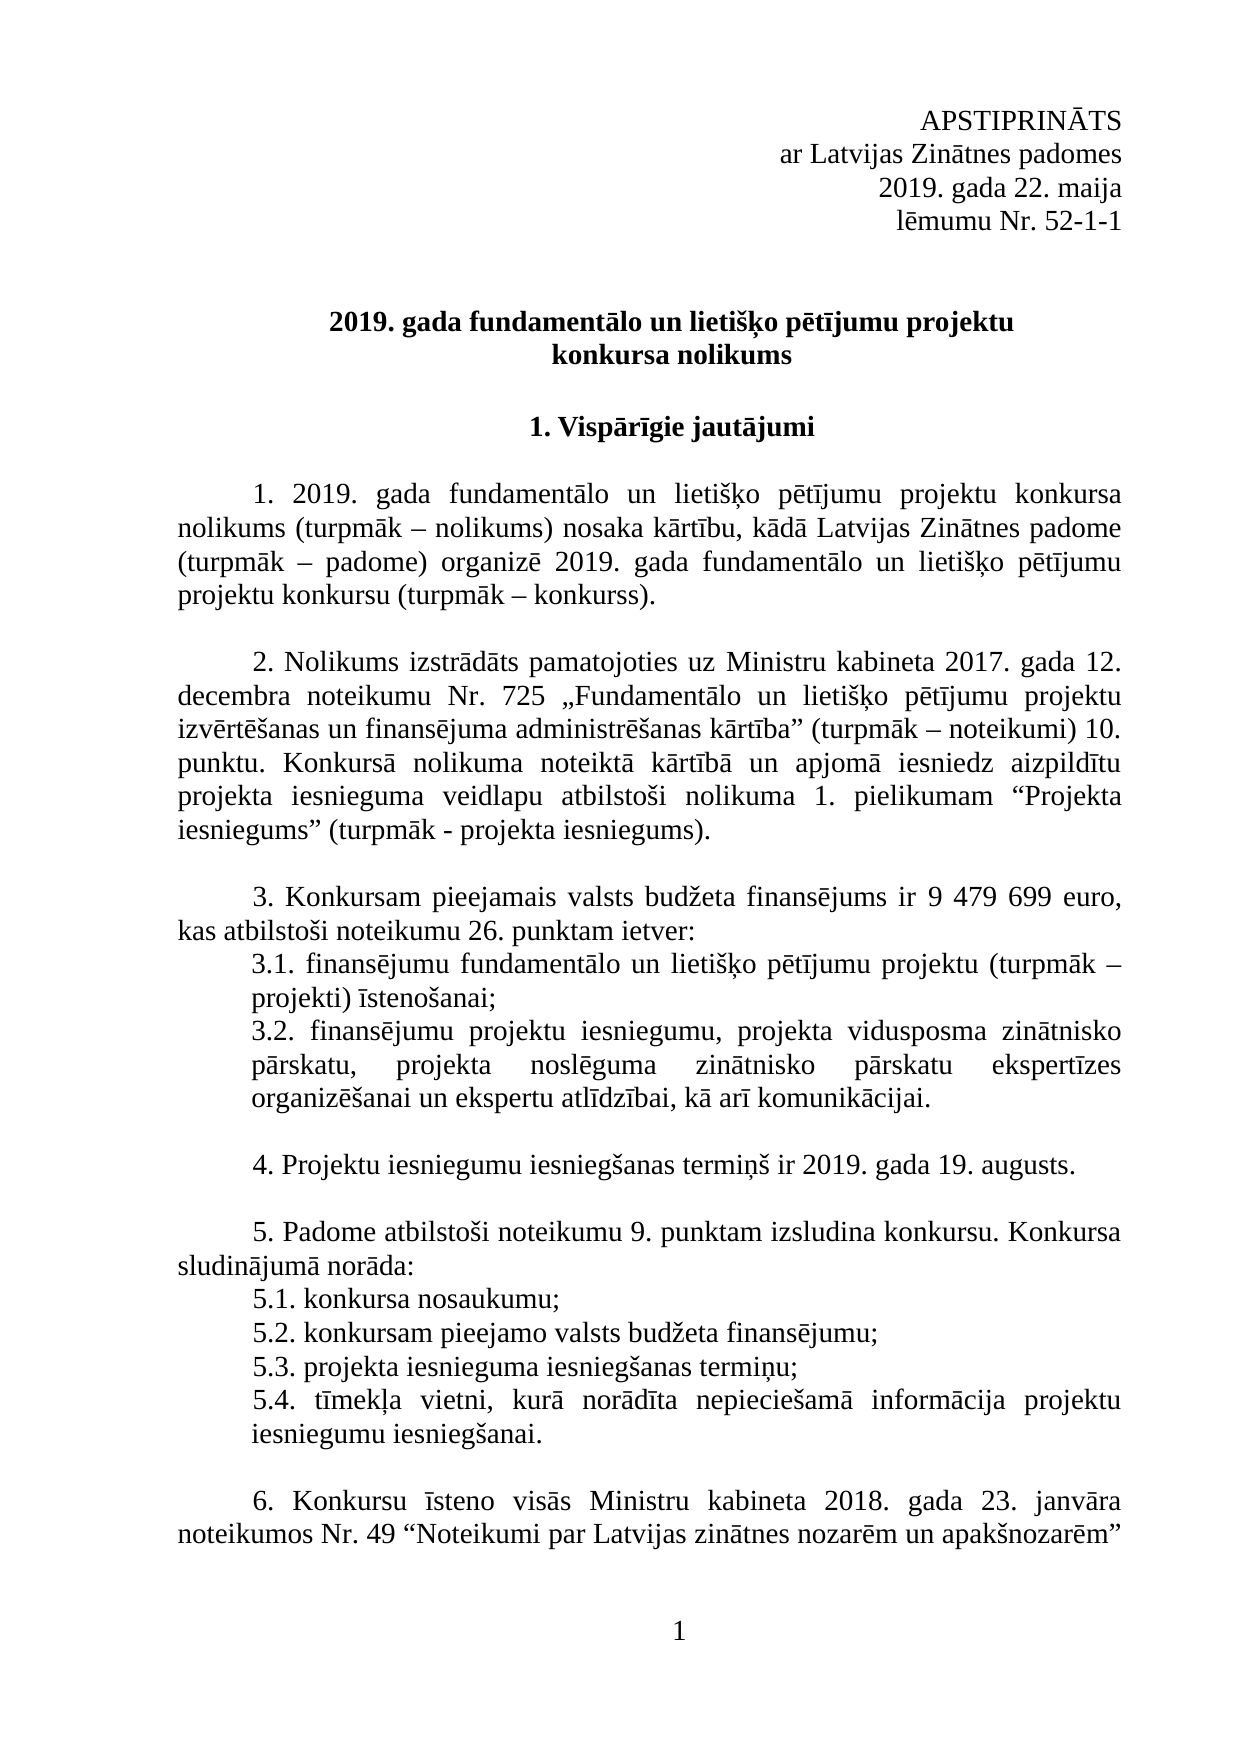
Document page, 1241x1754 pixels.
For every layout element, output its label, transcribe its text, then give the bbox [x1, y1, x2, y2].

list lēmumu Nr. 52-1-1 [222, 203, 1122, 237]
list 2019. gada 22. maija [222, 170, 1122, 203]
text 5.2. konkursam pieejamo valsts budžeta finansējumu; [177, 1315, 1122, 1349]
text 3.2. finansējumu projektu iesniegumu, projekta vidusposma zinātnisko pārskatu, projekta noslēguma zinātnisko pārskatu ekspertīzes organizēšanai un ekspertu atlīdzībai, kā arī komunikācijai. [251, 1013, 1122, 1114]
text 2. Nolikums izstrādāts pamatojoties uz Ministru kabineta 2017. gada 12. decembra noteikumu Nr. 725 „Fundamentālo un lietišķo pētījumu projektu izvērtēšanas un finansējuma administrēšanas kārtība” (turpmāk – noteikumi) 10. punktu. Konkursā nolikuma noteiktā kārtībā un apjomā iesniedz aizpildītu projekta iesnieguma veidlapu atbilstoši nolikuma 1. pielikumam “Projekta iesniegums” (turpmāk - projekta iesniegums). [177, 644, 1122, 846]
text 3.1. finansējumu fundamentālo un lietišķo pētījumu projektu (turpmāk – projekti) īstenošanai; [251, 946, 1122, 1013]
list ar Latvijas Zinātnes padomes [222, 136, 1122, 170]
text 5.1. konkursa nosaukumu; [177, 1282, 1122, 1315]
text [177, 1483, 1122, 1550]
subtitle konkursa nolikums [222, 337, 1122, 371]
text 3. Konkursam pieejamais valsts budžeta finansējums ir 9 479 699 euro, kas atbilstoši noteikumu 26. punktam ietver: [177, 879, 1122, 946]
subtitle 1. Vispārīgie jautājumi [222, 409, 1122, 443]
text 4. Projektu iesniegumu iesniegšanas termiņš ir 2019. gada 19. augusts. [177, 1147, 1122, 1181]
text 5.3. projekta iesnieguma iesniegšanas termiņu; [251, 1349, 1122, 1382]
text 5.4. tīmekļa vietni, kurā norādīta nepieciešamā informācija projektu iesniegumu iesniegšanai. [251, 1382, 1122, 1449]
text 1. 2019. gada fundamentālo un lietišķo pētījumu projektu konkursa nolikums (turpmāk – nolikums) nosaka kārtību, kādā Latvijas Zinātnes padome (turpmāk – padome) organizē 2019. gada fundamentālo un lietišķo pētījumu projektu konkursu (turpmāk – konkurss). [177, 477, 1122, 611]
list APSTIPRINĀTS [222, 103, 1122, 136]
subtitle 2019. gada fundamentālo un lietišķo pētījumu projektu [222, 304, 1122, 337]
text 5. Padome atbilstoši noteikumu 9. punktam izsludina konkursu. Konkursa sludinājumā norāda: [177, 1214, 1122, 1282]
